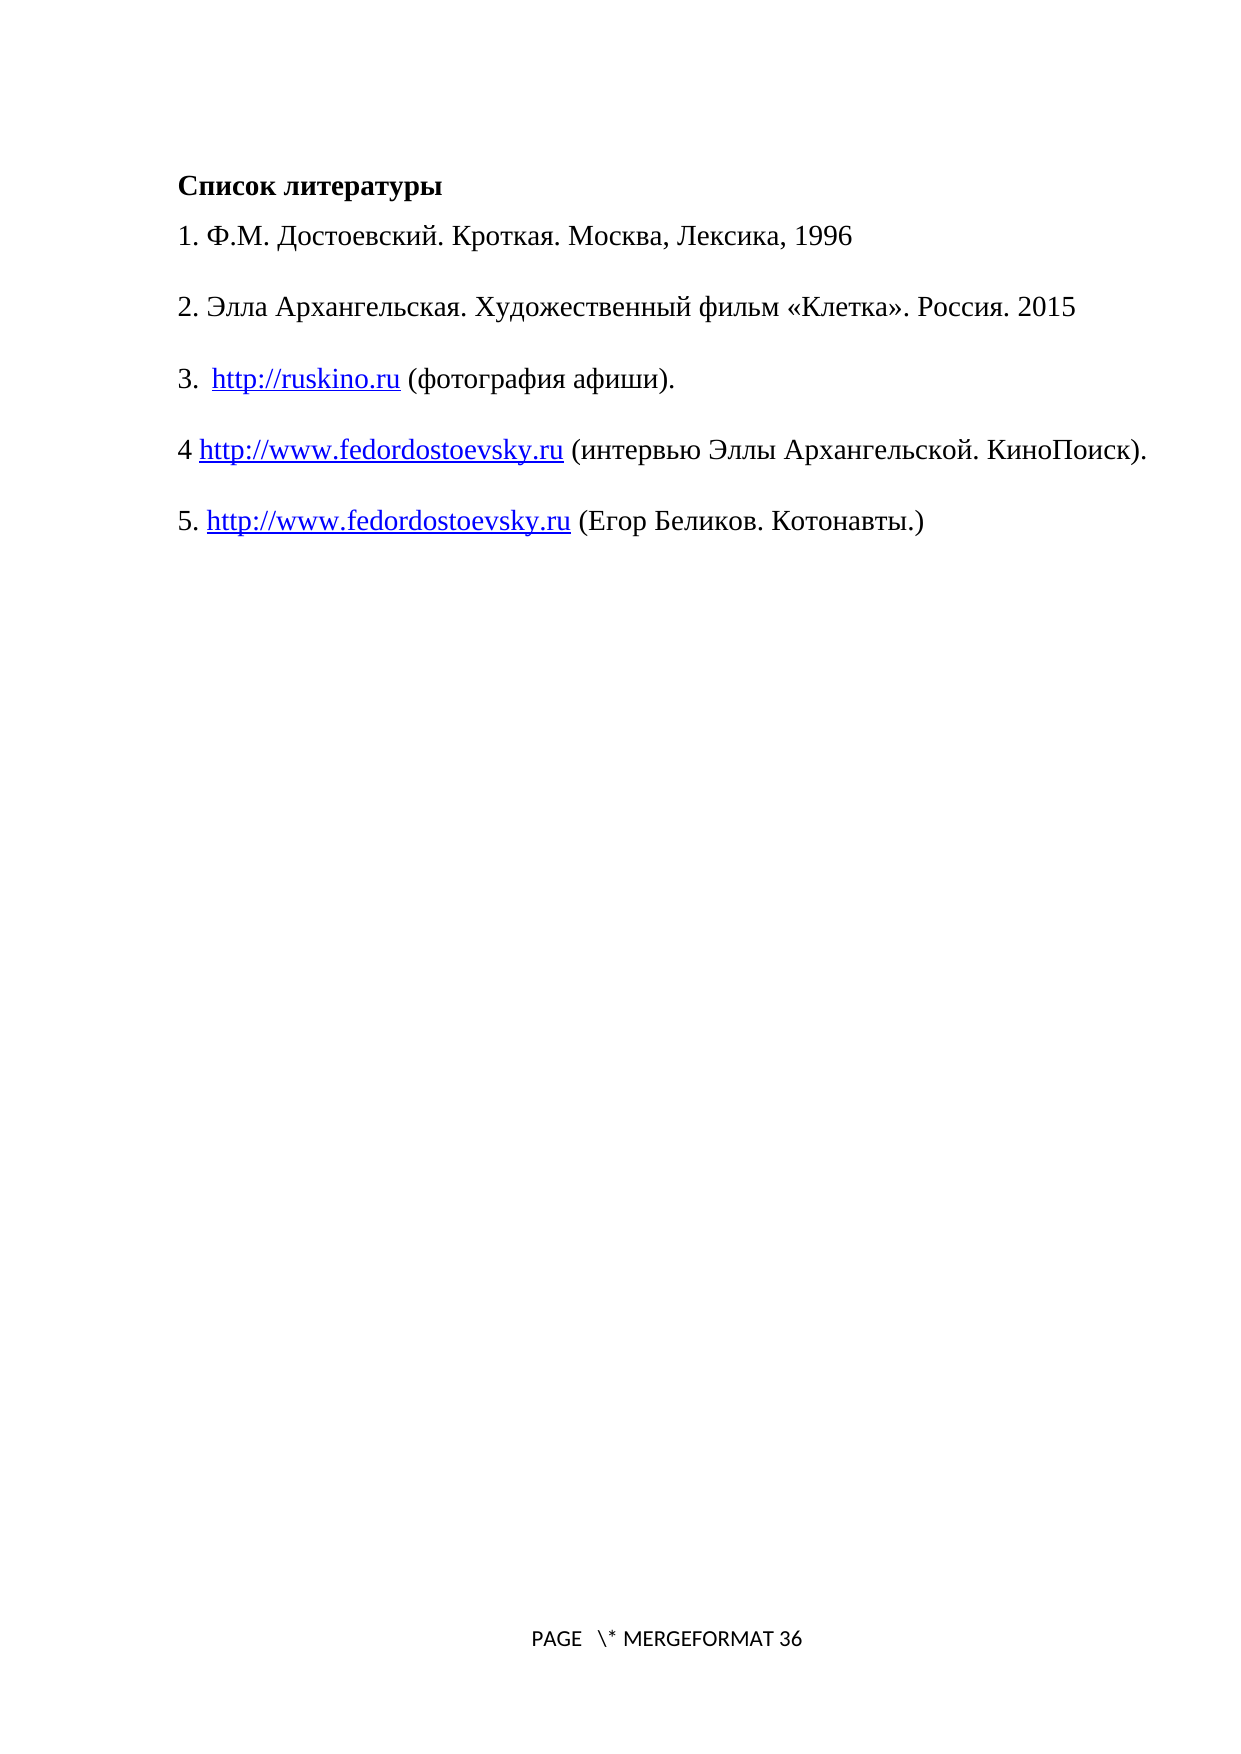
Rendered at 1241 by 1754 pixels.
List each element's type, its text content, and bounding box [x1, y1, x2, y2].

text 2. Элла Архангельская. Художественный фильм «Клетка». Россия. 2015 [177, 289, 1152, 323]
text 3. http://ruskino.ru (фотография афиши). [177, 361, 1152, 394]
text 1. Ф.М. Достоевский. Кроткая. Москва, Лексика, 1996 [177, 218, 1152, 252]
text 4 http://www.fedordostoevsky.ru (интервью Эллы Архангельской. КиноПоиск). [177, 432, 1152, 465]
text 5. http://www.fedordostoevsky.ru (Егор Беликов. Котонавты.) [177, 503, 1152, 537]
subtitle Список литературы [177, 168, 1152, 202]
